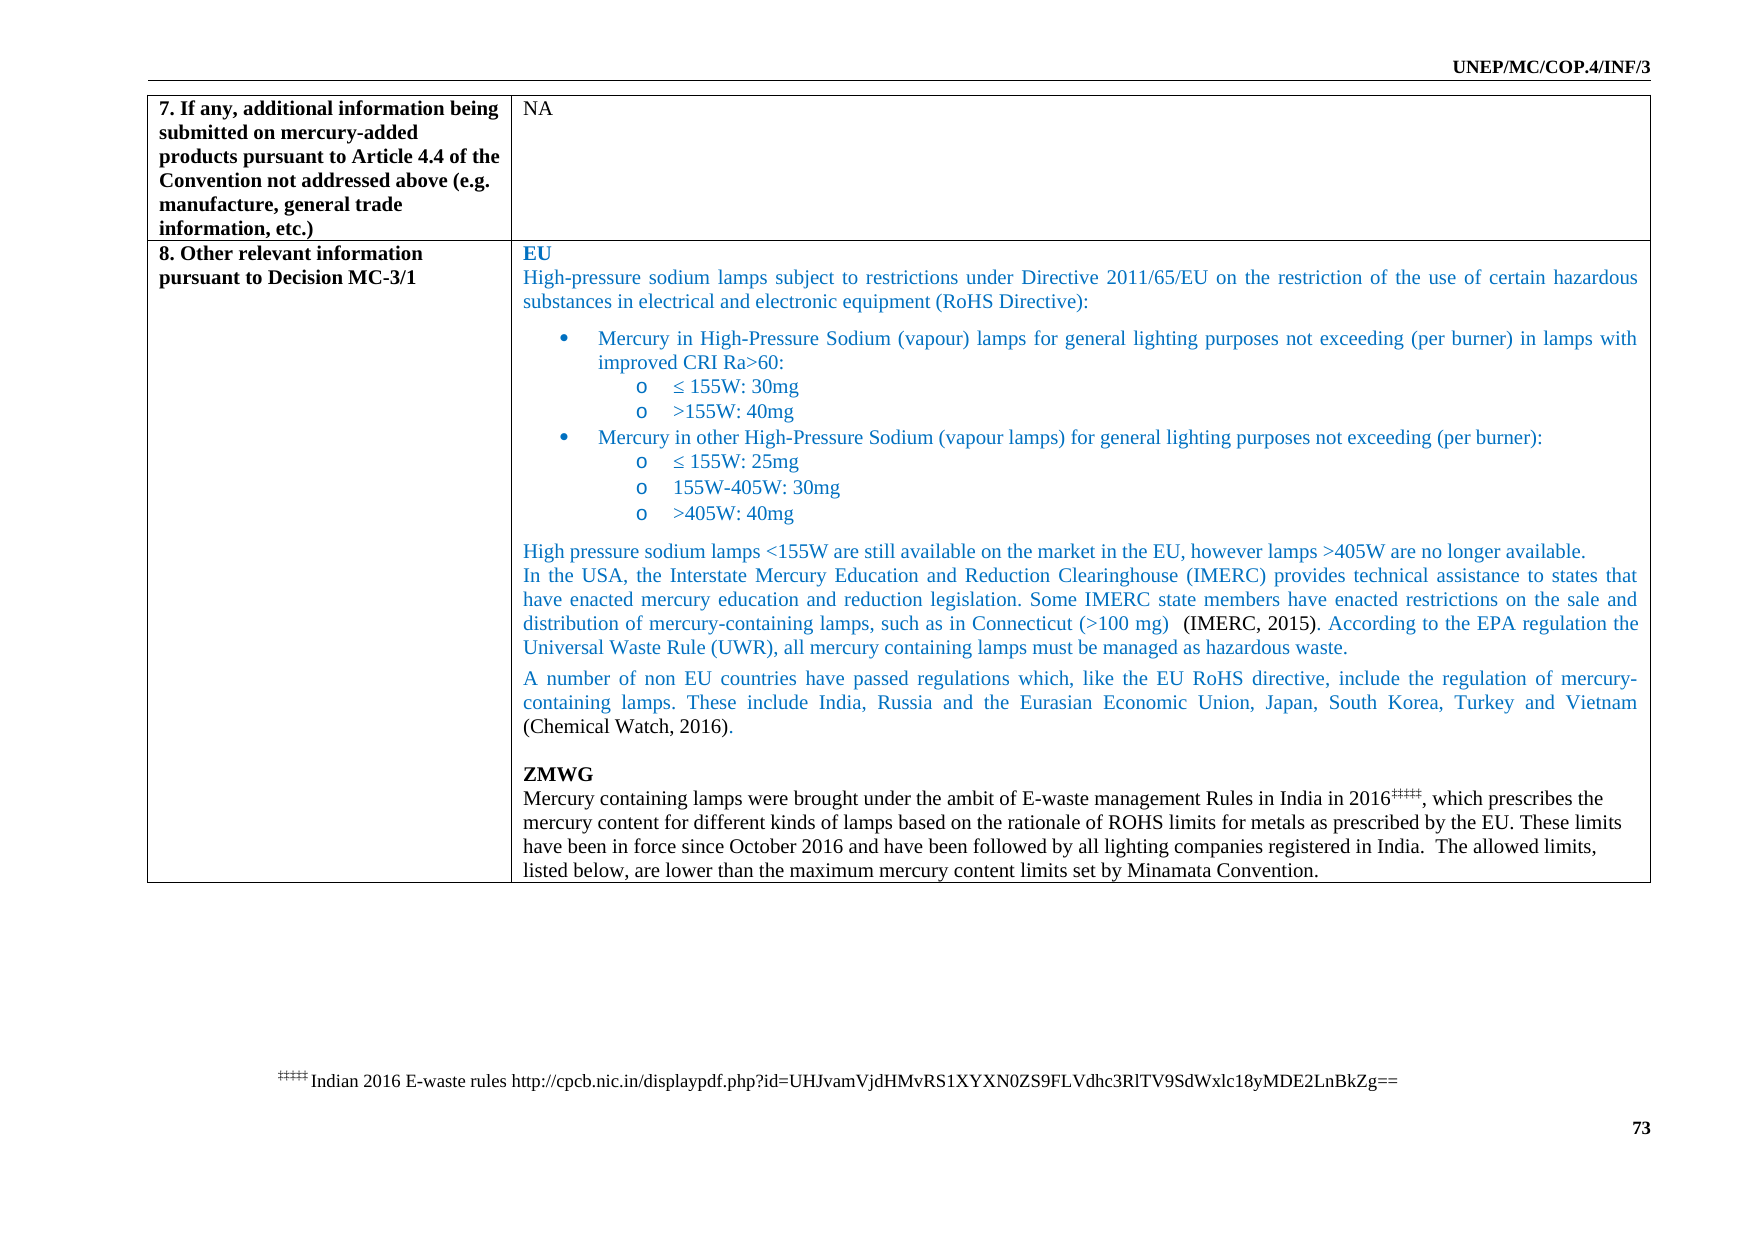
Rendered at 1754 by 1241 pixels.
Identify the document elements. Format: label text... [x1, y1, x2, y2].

table_cell 7. If any, additional information being submitted on mercury-added products pursuant to Article 4.4 of the Convention not addressed above (e.g. manufacture, general trade information, etc.) [148, 96, 511, 240]
table_cell 8. Other relevant information pursuant to Decision MC-3/1 [148, 241, 511, 882]
table_cell EU High-pressure sodium lamps subject to restrictions under Directive 2011/65/EU on the restriction of the use of certain hazardous substances in electrical and electronic equipment (RoHS Directive): Mercury in High-Pressure Sodium (vapour) lamps for general lighting purposes not exceeding (per burner) in lamps with improved CRI Ra>60: ≤ 155W: 30mg >155W: 40mg Mercury in other High-Pressure Sodium (vapour lamps) for general lighting purposes not exceeding (per burner): ≤ 155W: 25mg 155W-405W: 30mg >405W: 40mg High pressure sodium lamps <155W are still available on the market in the EU, however lamps >405W are no longer available. In the USA, the Interstate Mercury Education and Reduction Clearinghouse (IMERC) provides technical assistance to states that have enacted mercury education and reduction legislation. Some IMERC state members have enacted restrictions on the sale and distribution of mercury-containing lamps, such as in Connecticut (>100 mg) . According to the EPA regulation the Universal Waste Rule (UWR), all mercury containing lamps must be managed as hazardous waste. A number of non EU countries have passed regulations which, like the EU RoHS directive, include the regulation of mercury-containing lamps. These include India, Russia and the Eurasian Economic Union, Japan, South Korea, Turkey and Vietnam . ZMWG Mercury containing lamps were brought under the ambit of E-waste management Rules in India in 2016, which prescribes the mercury content for different kinds of lamps based on the rationale of ROHS limits for metals as prescribed by the EU. These limits have been in force since October 2016 and have been followed by all lighting companies registered in India. The allowed limits, listed below, are lower than the maximum mercury content limits set by Minamata Convention. [512, 241, 1650, 882]
table_cell NA [512, 96, 1650, 240]
